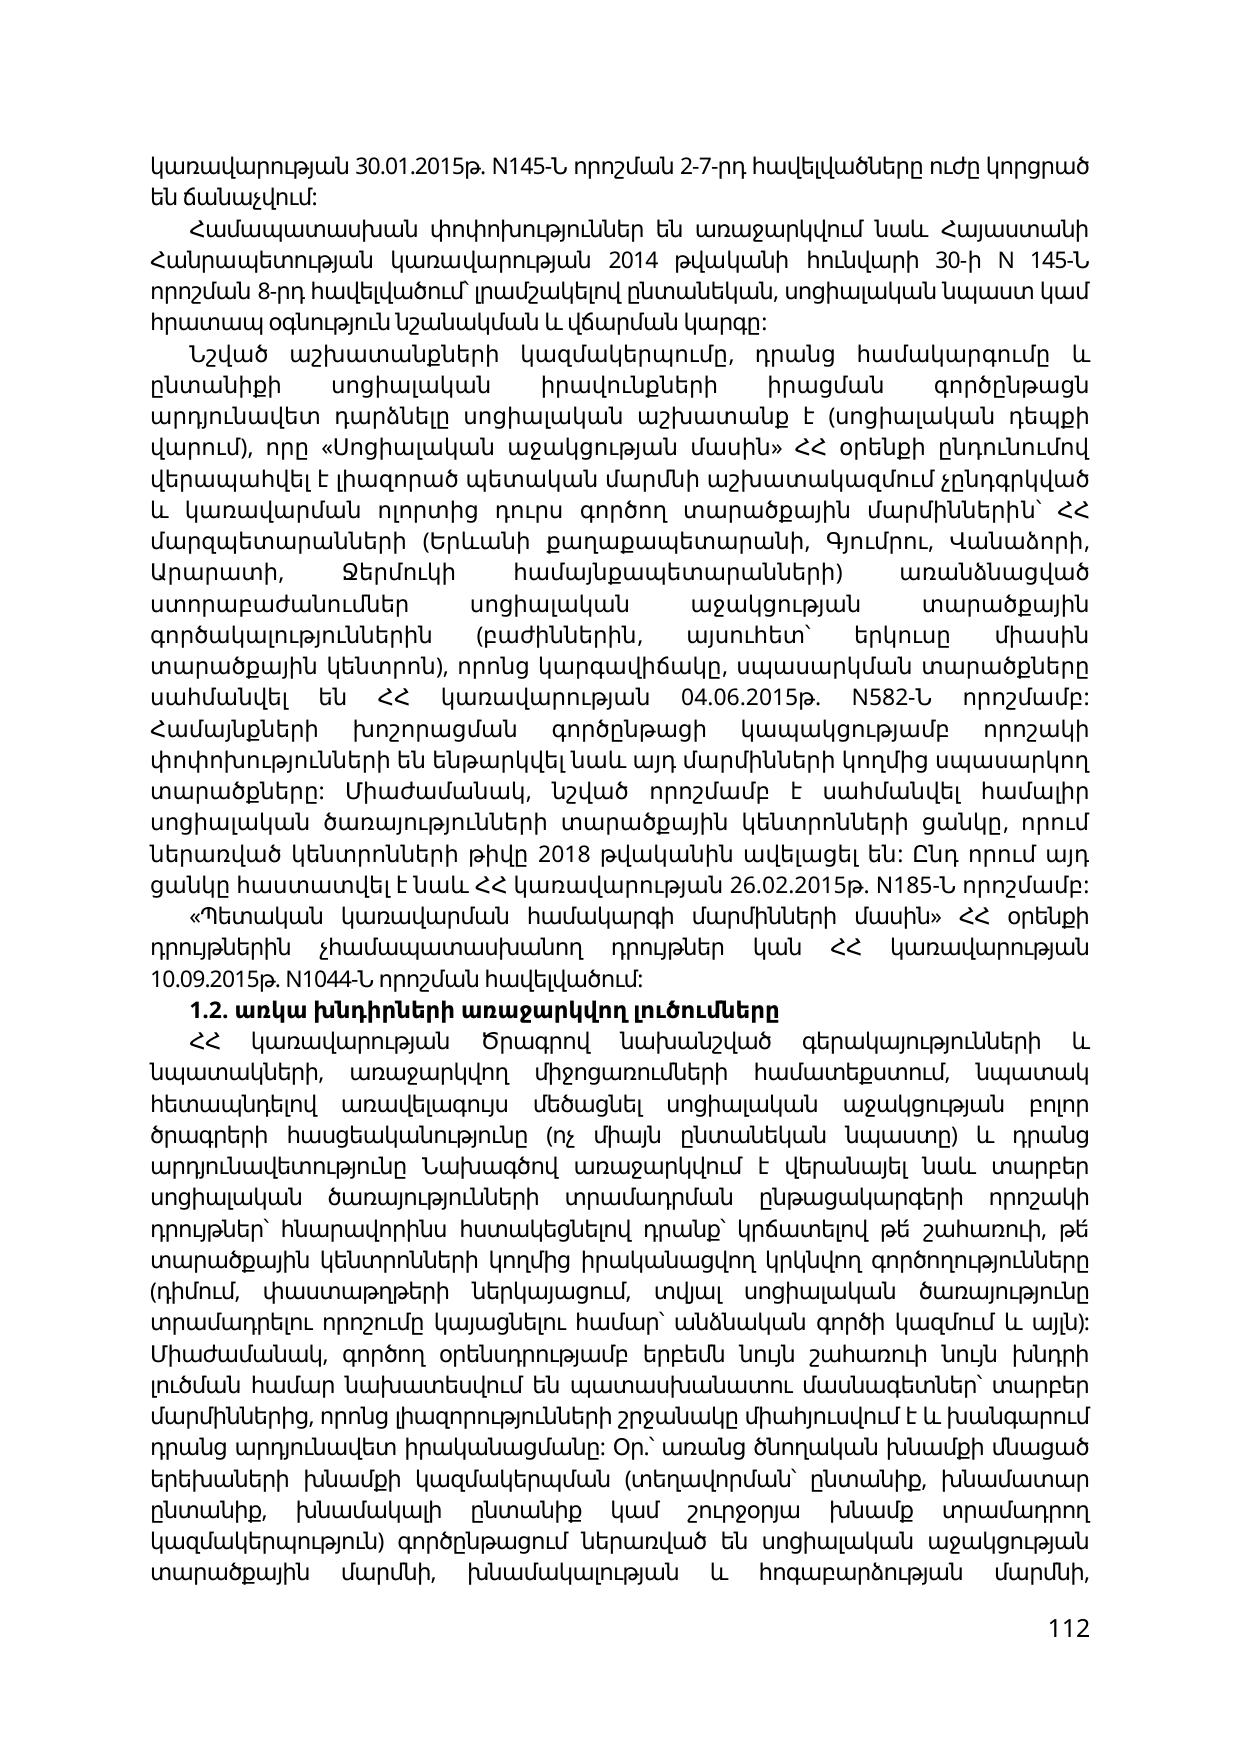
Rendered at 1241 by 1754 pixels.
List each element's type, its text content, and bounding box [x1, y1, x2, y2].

text Համապատասխան փոփոխություններ են առաջարկվում նաև Հայաստանի Հանրապետության կառավարության 2014 թվականի հունվարի 30-ի N 145-Ն որոշման 8-րդ հավելվածում՝ լրամշակելով ընտանեկան, սոցիալական նպաստ կամ հրատապ օգնություն նշանակման և վճարման կարգը: [150, 212, 1090, 337]
text Նշված աշխատանքների կազմակերպումը, դրանց համակարգումը և ընտանիքի սոցիալական իրավունքների իրացման գործընթացն արդյունավետ դարձնելը սոցիալական աշխատանք է (սոցիալական դեպքի վարում), որը «Սոցիալական աջակցության մասին» ՀՀ օրենքի ընդունումով վերապահվել է լիազորած պետական մարմնի աշխատակազմում չընդգրկված և կառավարման ոլորտից դուրս գործող տարածքային մարմիններին՝ ՀՀ մարզպետարանների (Երևանի քաղաքապետարանի, Գյումրու, Վանաձորի, Արարատի, Ջերմուկի համայնքապետարանների) առանձնացված ստորաբաժանումներ սոցիալական աջակցության տարածքային գործակալություններին (բաժիններին, այսուհետ՝ երկուսը միասին տարածքային կենտրոն), որոնց կարգավիճակը, սպասարկման տարածքները սահմանվել են ՀՀ կառավարության 04.06.2015թ. N582-Ն որոշմամբ: Համայնքների խոշորացման գործընթացի կապակցությամբ որոշակի փոփոխությունների են ենթարկվել նաև այդ մարմինների կողմից սպասարկող տարածքները: Միաժամանակ, նշված որոշմամբ է սահմանվել համալիր սոցիալական ծառայությունների տարածքային կենտրոնների ցանկը, որում ներառված կենտրոնների թիվը 2018 թվականին ավելացել են: Ընդ որում այդ ցանկը հաստատվել է նաև ՀՀ կառավարության 26.02.2015թ. N185-Ն որոշմամբ: [150, 494, 1090, 900]
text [150, 150, 1090, 212]
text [150, 1025, 1090, 1587]
text 1.2. առկա խնդիրների առաջարկվող լուծումները [150, 994, 1090, 1025]
text «Պետական կառավարման համակարգի մարմինների մասին» ՀՀ օրենքի դրույթներին չհամապատասխանող դրույթներ կան ՀՀ կառավարության 10.09.2015թ. N1044-Ն որոշման հավելվածում: [150, 900, 1090, 994]
text Նշված աշխատանքների կազմակերպումը, դրանց համակարգումը և ընտանիքի սոցիալական իրավունքների իրացման գործընթացն արդյունավետ դարձնելը սոցիալական աշխատանք է (սոցիալական դեպքի վարում), որը «Սոցիալական աջակցության մասին» ՀՀ օրենքի ընդունումով վերապահվել է լիազորած պետական մարմնի աշխատակազմում չընդգրկված և կառավարման ոլորտից դուրս գործող տարածքային մարմիններին՝ ՀՀ մարզպետարանների (Երևանի քաղաքապետարանի, Գյումրու, Վանաձորի, Արարատի, Ջերմուկի համայնքապետարանների) առանձնացված ստորաբաժանումներ սոցիալական աջակցության տարածքային գործակալություններին (բաժիններին, այսուհետ՝ երկուսը միասին տարածքային կենտրոն), որոնց կարգավիճակը, սպասարկման տարածքները սահմանվել են ՀՀ կառավարության 04.06.2015թ. N582-Ն որոշմամբ: Համայնքների խոշորացման գործընթացի կապակցությամբ որոշակի փոփոխությունների են ենթարկվել նաև այդ մարմինների կողմից սպասարկող տարածքները: Միաժամանակ, նշված որոշմամբ է սահմանվել համալիր սոցիալական ծառայությունների տարածքային կենտրոնների ցանկը, որում ներառված կենտրոնների թիվը 2018 թվականին ավելացել են: Ընդ որում այդ ցանկը հաստատվել է նաև ՀՀ կառավարության 26.02.2015թ. N185-Ն որոշմամբ: [150, 337, 1090, 494]
